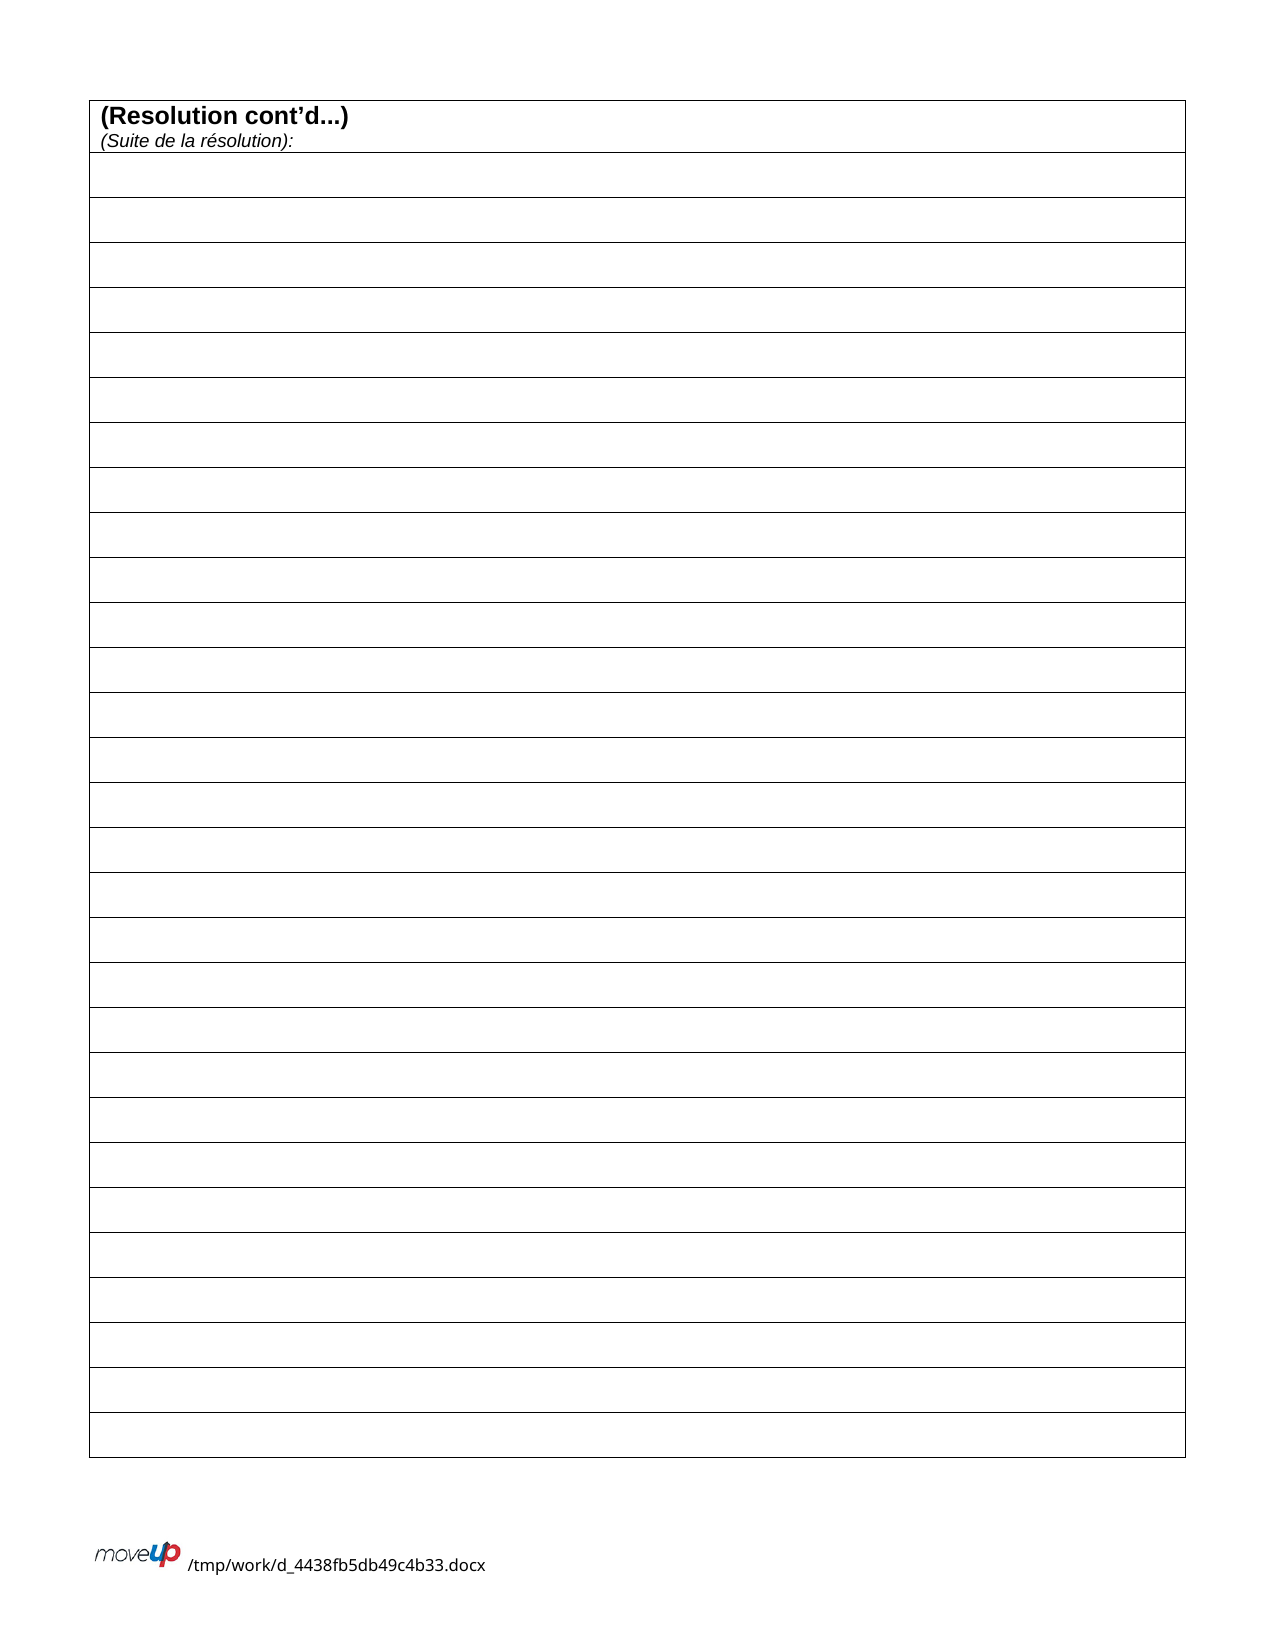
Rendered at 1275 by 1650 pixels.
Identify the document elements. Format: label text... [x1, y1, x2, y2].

table_cell [90, 423, 1185, 467]
table_cell [90, 783, 1185, 827]
table_cell [90, 558, 1185, 602]
table_cell [90, 198, 1185, 242]
table_cell [90, 1278, 1185, 1322]
table_cell [90, 153, 1185, 197]
table_cell [90, 648, 1185, 692]
table_cell [90, 1098, 1185, 1142]
picture [88, 1536, 188, 1572]
table_cell [90, 243, 1185, 287]
table_cell [90, 1008, 1185, 1052]
table_cell [90, 963, 1185, 1007]
table_cell [90, 1233, 1185, 1277]
table_cell [90, 288, 1185, 332]
table_header (Resolution cont’d...) (Suite de la résolution): [90, 101, 1185, 152]
table_cell [90, 468, 1185, 512]
table_cell [90, 513, 1185, 557]
table_cell [90, 1368, 1185, 1412]
table_cell [90, 828, 1185, 872]
table_cell [90, 1413, 1185, 1457]
table_cell [90, 603, 1185, 647]
table_cell [90, 378, 1185, 422]
table_cell [90, 1323, 1185, 1367]
table_cell [90, 693, 1185, 737]
table_cell [90, 918, 1185, 962]
table_cell [90, 873, 1185, 917]
table_cell [90, 1143, 1185, 1187]
table_cell [90, 1053, 1185, 1097]
table_cell [90, 738, 1185, 782]
table_cell [90, 1188, 1185, 1232]
table_cell [90, 333, 1185, 377]
